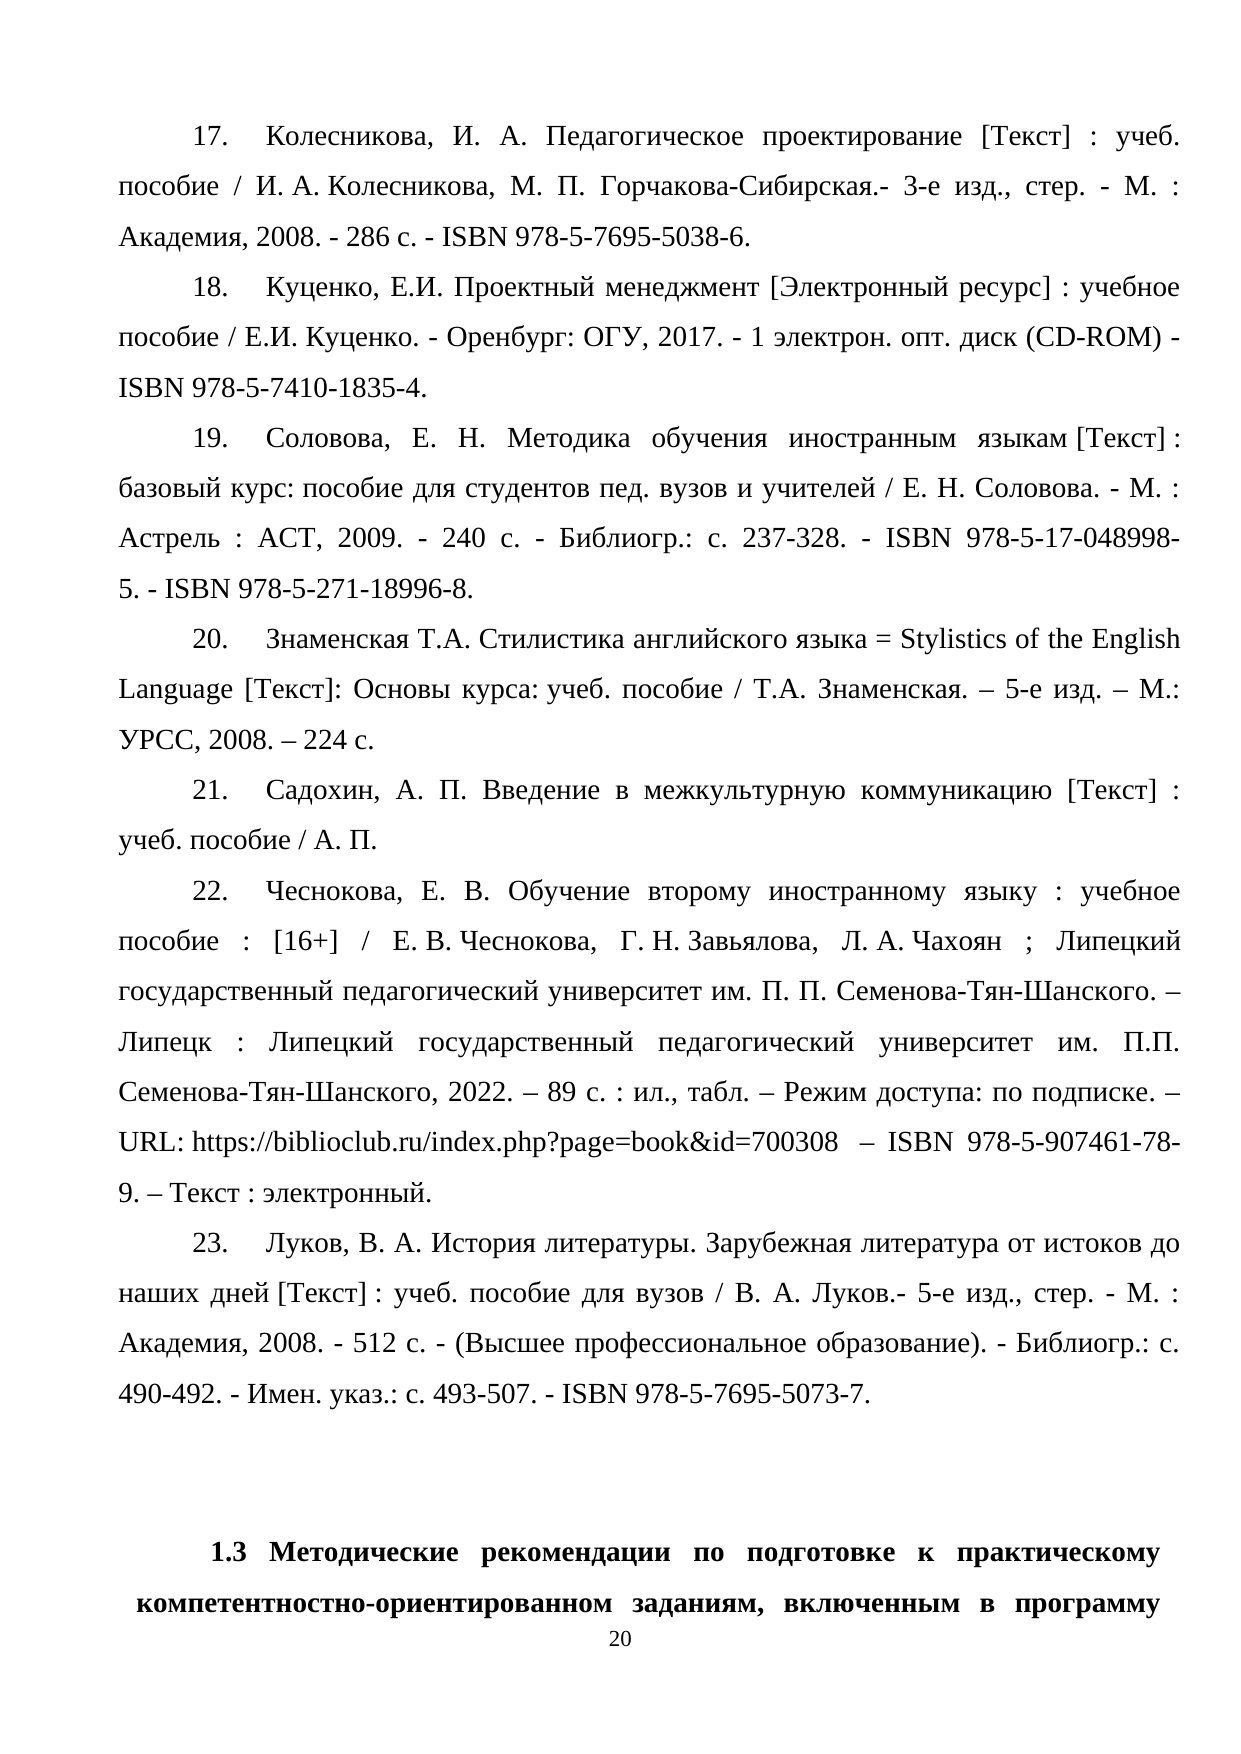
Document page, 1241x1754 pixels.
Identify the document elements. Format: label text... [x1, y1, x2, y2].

list Чеснокова, Е. В. Обучение второму иностранному языку : учебное пособие : [16+] / Е. В. Чеснокова, Г. Н. Завьялова, Л. А. Чахоян ; Липецкий государственный педагогический университет им. П. П. Семенова-Тян-Шанского. – Липецк : Липецкий государственный педагогический университет им. П.П. Семенова-Тян-Шанского, 2022. – 89 с. : ил., табл. – Режим доступа: по подписке. – URL: https://biblioclub.ru/index.php?page=book&id=700308 – ISBN 978-5-907461-78-9. – Текст : электронный. [118, 873, 1181, 1208]
list Знаменская Т.А. Стилистика английского языка = Stylistics of the English Language [Текст]: Основы курса: учеб. пособие / Т.А. Знаменская. – 5-е изд. – М.: УРСС, 2008. – 224 с. [118, 621, 1181, 755]
list Колесникова, И. А. Педагогическое проектирование [Текст] : учеб. пособие / И. А. Колесникова, М. П. Горчакова-Сибирская.- 3-е изд., стер. - М. : Академия, 2008. - 286 с. - ISBN 978-5-7695-5038-6. [118, 118, 1181, 252]
list Соловова, Е. Н. Методика обучения иностранным языкам [Текст] : базовый курс: пособие для студентов пед. вузов и учителей / Е. Н. Соловова. - М. : Астрель : АСТ, 2009. - 240 с. - Библиогр.: с. 237-328. - ISBN 978-5-17-048998-5. - ISBN 978-5-271-18996-8. [118, 420, 1181, 604]
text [136, 1534, 1161, 1618]
list Садохин, А. П. Введение в межкультурную коммуникацию [Текст] : учеб. пособие / А. П. [118, 772, 1181, 856]
list Луков, В. А. История литературы. Зарубежная литература от истоков до наших дней [Текст] : учеб. пособие для вузов / В. А. Луков.- 5-е изд., стер. - М. : Академия, 2008. - 512 с. - (Высшее профессиональное образование). - Библиогр.: с. 490-492. - Имен. указ.: с. 493-507. - ISBN 978-5-7695-5073-7. [118, 1225, 1181, 1409]
list Куценко, Е.И. Проектный менеджмент [Электронный ресурс] : учебное пособие / Е.И. Куценко. - Оренбург: ОГУ, 2017. - 1 электрон. опт. диск (CD-ROM) - ISBN 978-5-7410-1835-4. [118, 269, 1181, 403]
